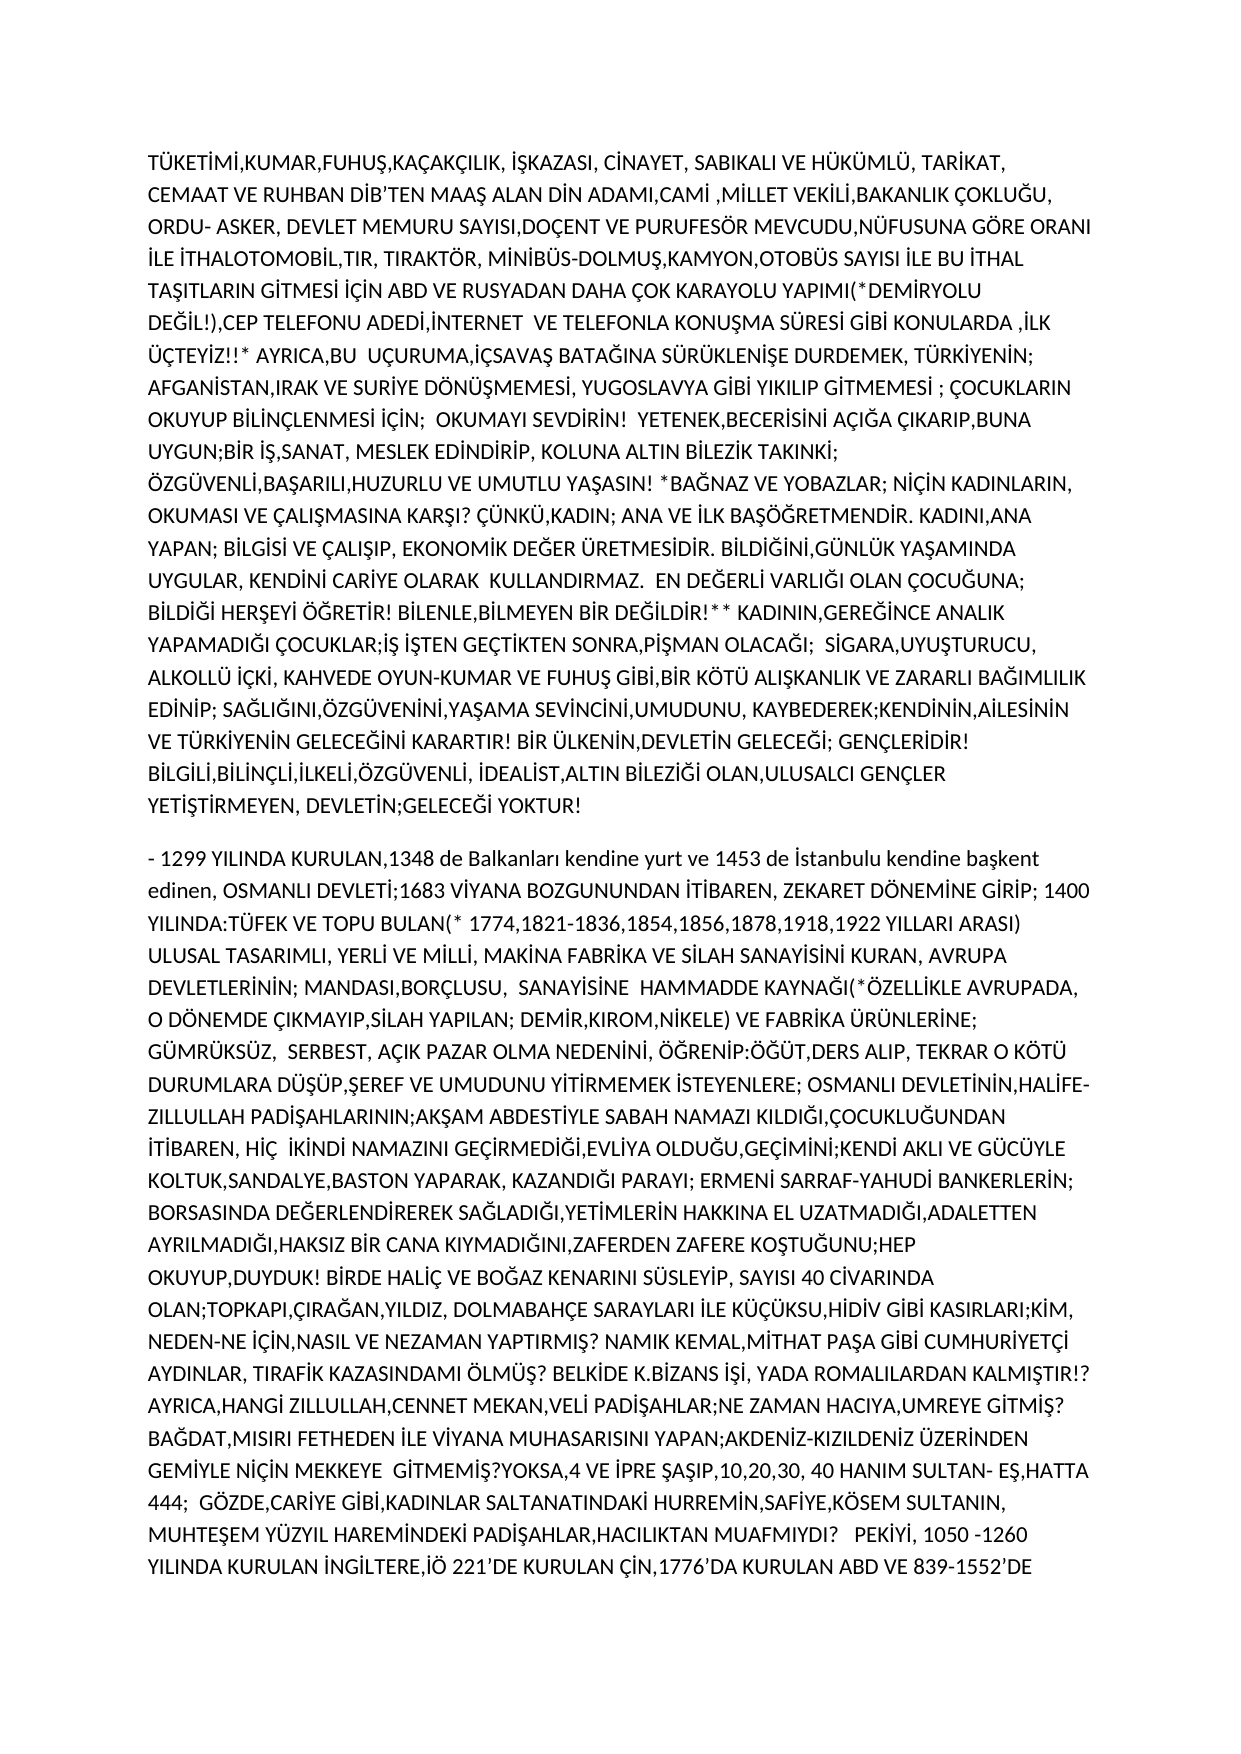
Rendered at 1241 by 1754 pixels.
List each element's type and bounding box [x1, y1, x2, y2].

text [148, 844, 1093, 1581]
text [148, 148, 1093, 819]
